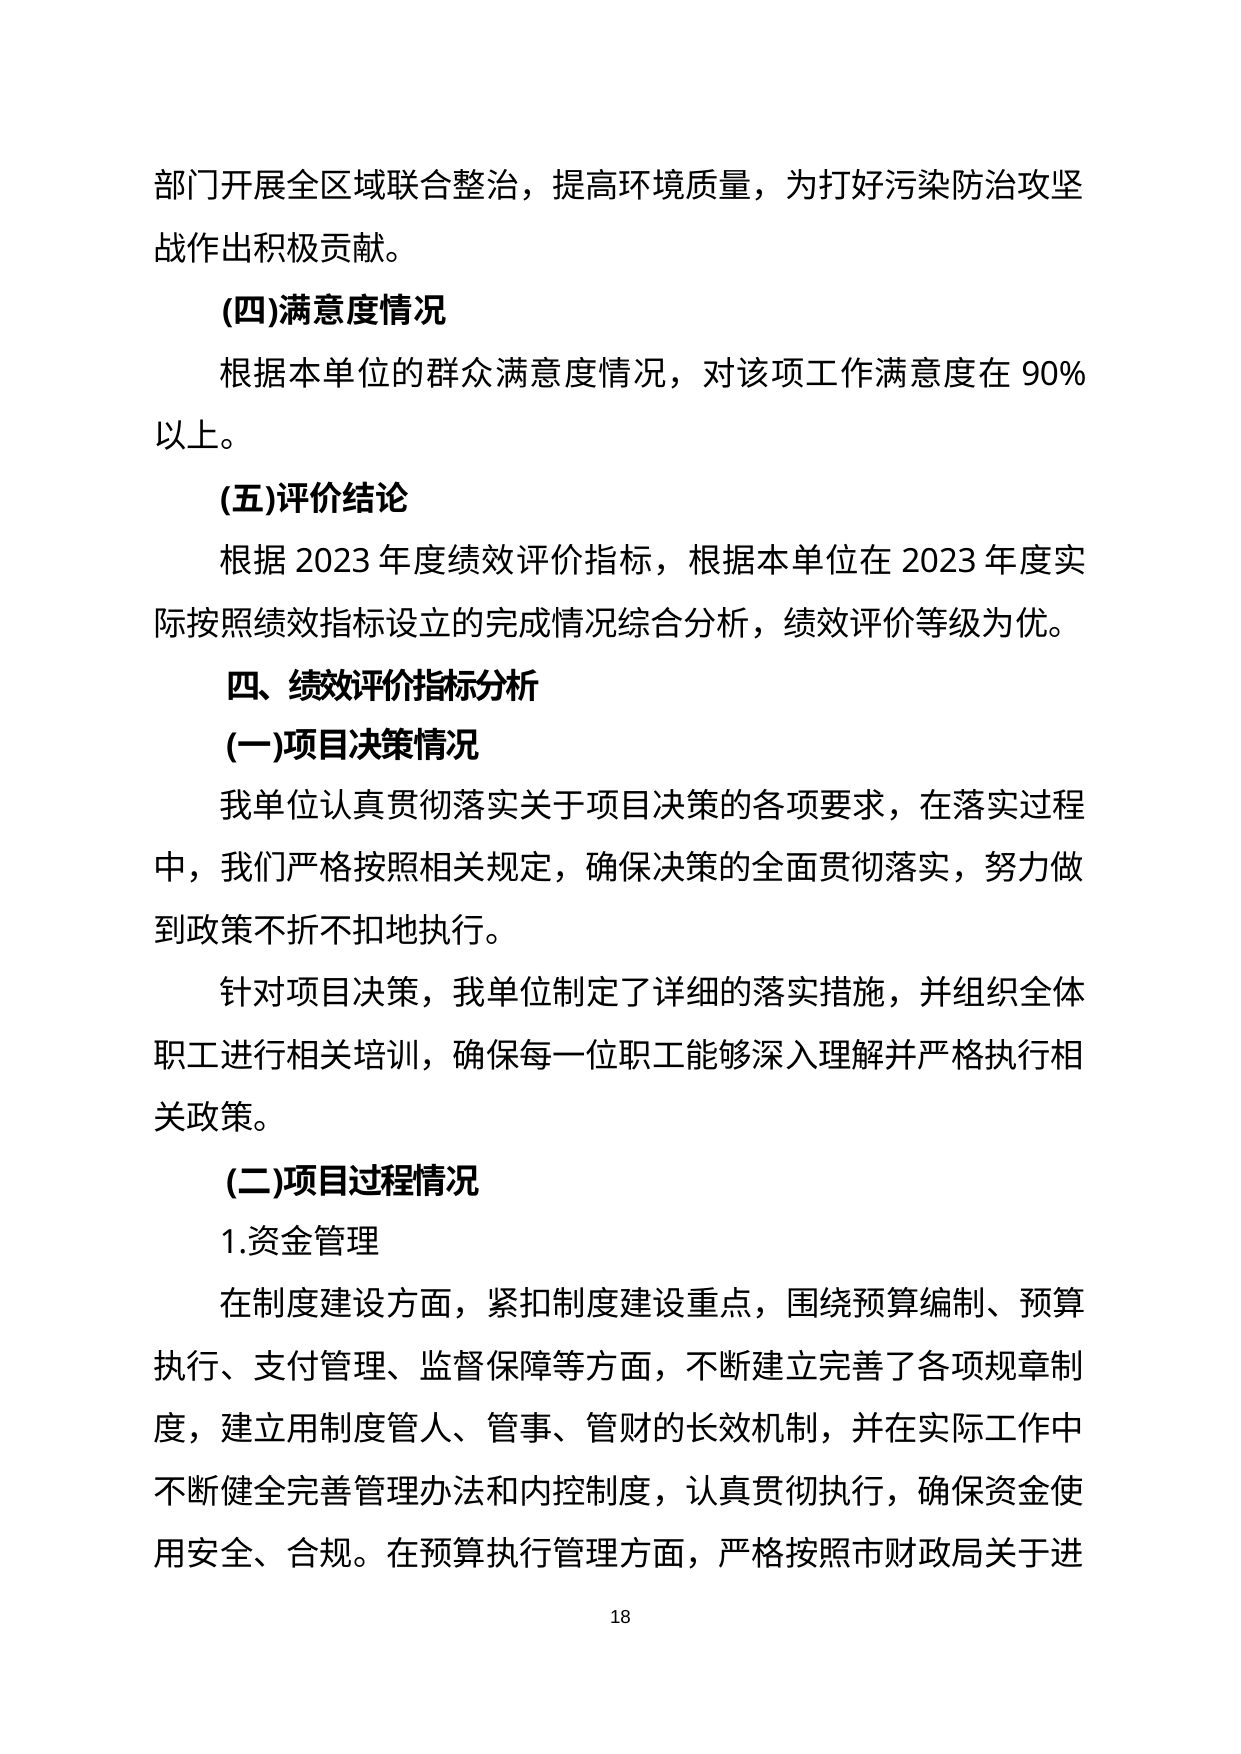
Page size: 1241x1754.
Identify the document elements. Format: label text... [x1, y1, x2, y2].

text (一)项目决策情况 [226, 721, 1087, 767]
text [153, 148, 1087, 273]
text (五)评价结论 [153, 460, 1087, 523]
text 根据2023年度绩效评价指标，根据本单位在2023年度实际按照绩效指标设立的完成情况综合分析，绩效评价等级为优。 [153, 523, 1087, 648]
text (二)项目过程情况 [226, 1156, 1087, 1203]
text (四)满意度情况 [153, 273, 1087, 335]
text 1.资金管理 [153, 1203, 1087, 1266]
text 四、绩效评价指标分析 [226, 662, 1087, 708]
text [153, 1266, 1087, 1578]
text 针对项目决策，我单位制定了详细的落实措施，并组织全体职工进行相关培训，确保每一位职工能够深入理解并严格执行相关政策。 [153, 954, 1087, 1142]
text 根据本单位的群众满意度情况，对该项工作满意度在90%以上。 [153, 335, 1087, 460]
text 我单位认真贯彻落实关于项目决策的各项要求，在落实过程中，我们严格按照相关规定，确保决策的全面贯彻落实，努力做到政策不折不扣地执行。 [153, 767, 1087, 954]
